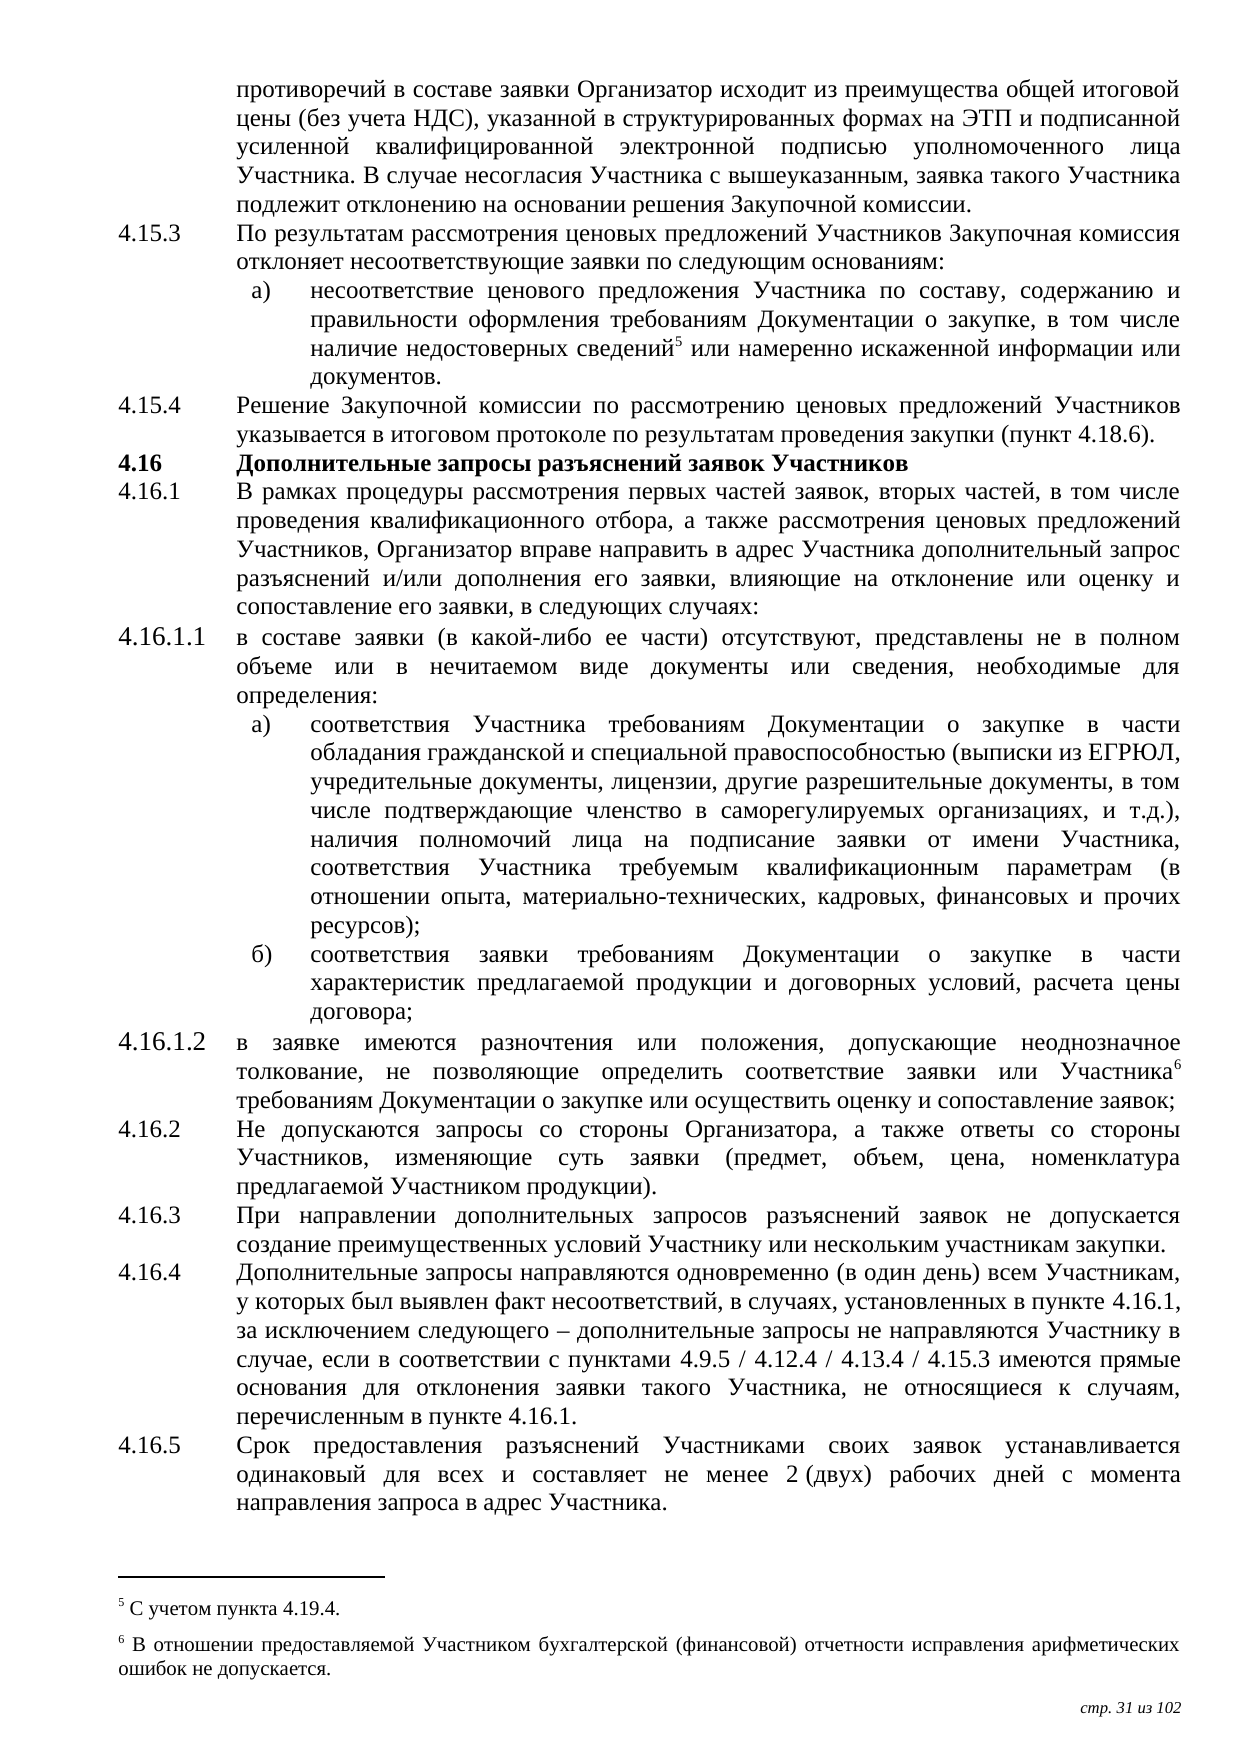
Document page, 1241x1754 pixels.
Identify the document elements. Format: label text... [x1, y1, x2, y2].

text соответствия заявки требованиям Документации о закупке в части характеристик предлагаемой продукции и договорных условий, расчета цены договора; [251, 939, 1181, 1025]
text При направлении дополнительных запросов разъяснений заявок не допускается создание преимущественных условий Участнику или нескольким участникам закупки. [118, 1200, 1181, 1257]
text соответствия Участника требованиям Документации о закупке в части обладания гражданской и специальной правоспособностью (выписки из ЕГРЮЛ, учредительные документы, лицензии, другие разрешительные документы, в том числе подтверждающие членство в саморегулируемых организациях, и т.д.), наличия полномочий лица на подписание заявки от имени Участника, соответствия Участника требуемым квалификационным параметрам (в отношении опыта, материально-технических, кадровых, финансовых и прочих ресурсов); [251, 709, 1181, 939]
text Решение Закупочной комиссии по рассмотрению ценовых предложений Участников указывается в итоговом протоколе по результатам проведения закупки (пункт 4.18.6). [118, 390, 1181, 448]
text Не допускаются запросы со стороны Организатора, а также ответы со стороны Участников, изменяющие суть заявки (предмет, объем, цена, номенклатура предлагаемой Участником продукции). [118, 1114, 1181, 1200]
list в заявке имеются разночтения или положения, допускающие неоднозначное толкование, не позволяющие определить соответствие заявки или Участника требованиям Документации о закупке или осуществить оценку и сопоставление заявок; [118, 1025, 1181, 1114]
text По результатам рассмотрения ценовых предложений Участников Закупочная комиссия отклоняет несоответствующие заявки по следующим основаниям: [118, 218, 1181, 275]
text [118, 74, 1181, 218]
text Дополнительные запросы направляются одновременно (в один день) всем Участникам, у которых был выявлен факт несоответствий, в случаях, установленных в пункте 4.16.1, за исключением следующего – дополнительные запросы не направляются Участнику в случае, если в соответствии с пунктами 4.9.5 / 4.12.4 / 4.13.4 / 4.15.3 имеются прямые основания для отклонения заявки такого Участника, не относящиеся к случаям, перечисленным в пункте 4.16.1. [118, 1257, 1181, 1430]
list в составе заявки (в какой-либо ее части) отсутствуют, представлены не в полном объеме или в нечитаемом виде документы или сведения, необходимые для определения: [118, 620, 1181, 709]
text несоответствие ценового предложения Участника по составу, содержанию и правильности оформления требованиям Документации о закупке, в том числе наличие недостоверных сведений или намеренно искаженной информации или документов. [251, 275, 1181, 390]
text Срок предоставления разъяснений Участниками своих заявок устанавливается одинаковый для всех и составляет не менее 2 (двух) рабочих дней с момента направления запроса в адрес Участника. [118, 1430, 1181, 1516]
subtitle Дополнительные запросы разъяснений заявок Участников [118, 448, 1181, 476]
text В рамках процедуры рассмотрения первых частей заявок, вторых частей, в том числе проведения квалификационного отбора, а также рассмотрения ценовых предложений Участников, Организатор вправе направить в адрес Участника дополнительный запрос разъяснений и/или дополнения его заявки, влияющие на отклонение или оценку и сопоставление его заявки, в следующих случаях: [118, 476, 1181, 620]
